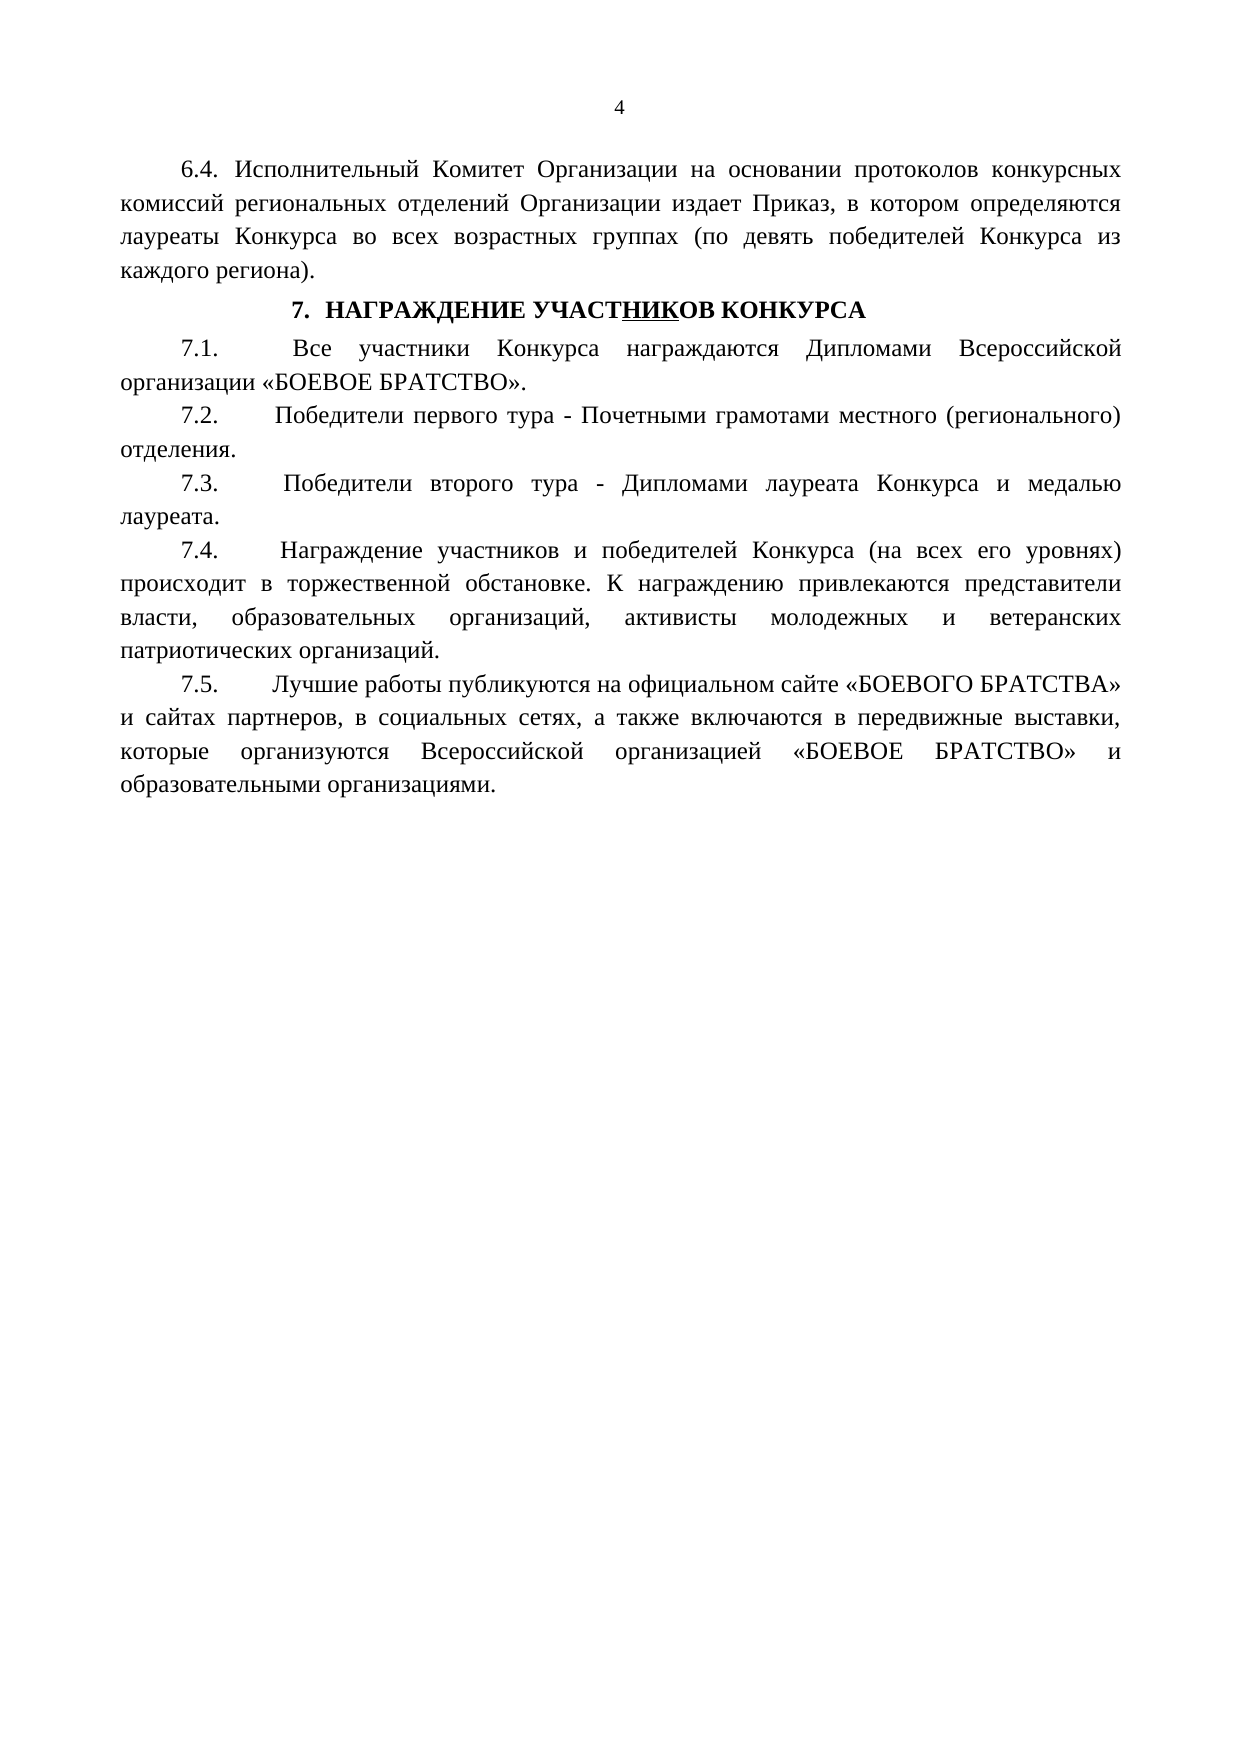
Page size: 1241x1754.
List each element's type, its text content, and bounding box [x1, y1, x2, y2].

list Лучшие работы публикуются на официальном сайте «БОЕВОГО БРАТСТВА» и сайтах партнеров, в социальных сетях, а также включаются в передвижные выставки, которые организуются Всероссийской организацией «БОЕВОЕ БРАТСТВО» и образовательными организациями. [120, 665, 1123, 799]
list Все участники Конкурса награждаются Дипломами Всероссийской организации «БОЕВОЕ БРАТСТВО». [120, 330, 1123, 397]
list Победители первого тура - Почетными грамотами местного (регионального) отделения. [120, 397, 1123, 464]
list Исполнительный Комитет Организации на основании протоколов конкурсных комиссий региональных отделений Организации издает Приказ, в котором определяются лауреаты Конкурса во всех возрастных группах (по девять победителей Конкурса из каждого региона). [120, 151, 1123, 285]
list НАГРАЖДЕНИЕ УЧАСТНИКОВ КОНКУРСА [291, 298, 1123, 323]
list Победители второго тура - Дипломами лауреата Конкурса и медалью лауреата. [120, 464, 1123, 531]
list Награждение участников и победителей Конкурса (на всех его уровнях) происходит в торжественной обстановке. К награждению привлекаются представители власти, образовательных организаций, активисты молодежных и ветеранских патриотических организаций. [120, 531, 1123, 665]
